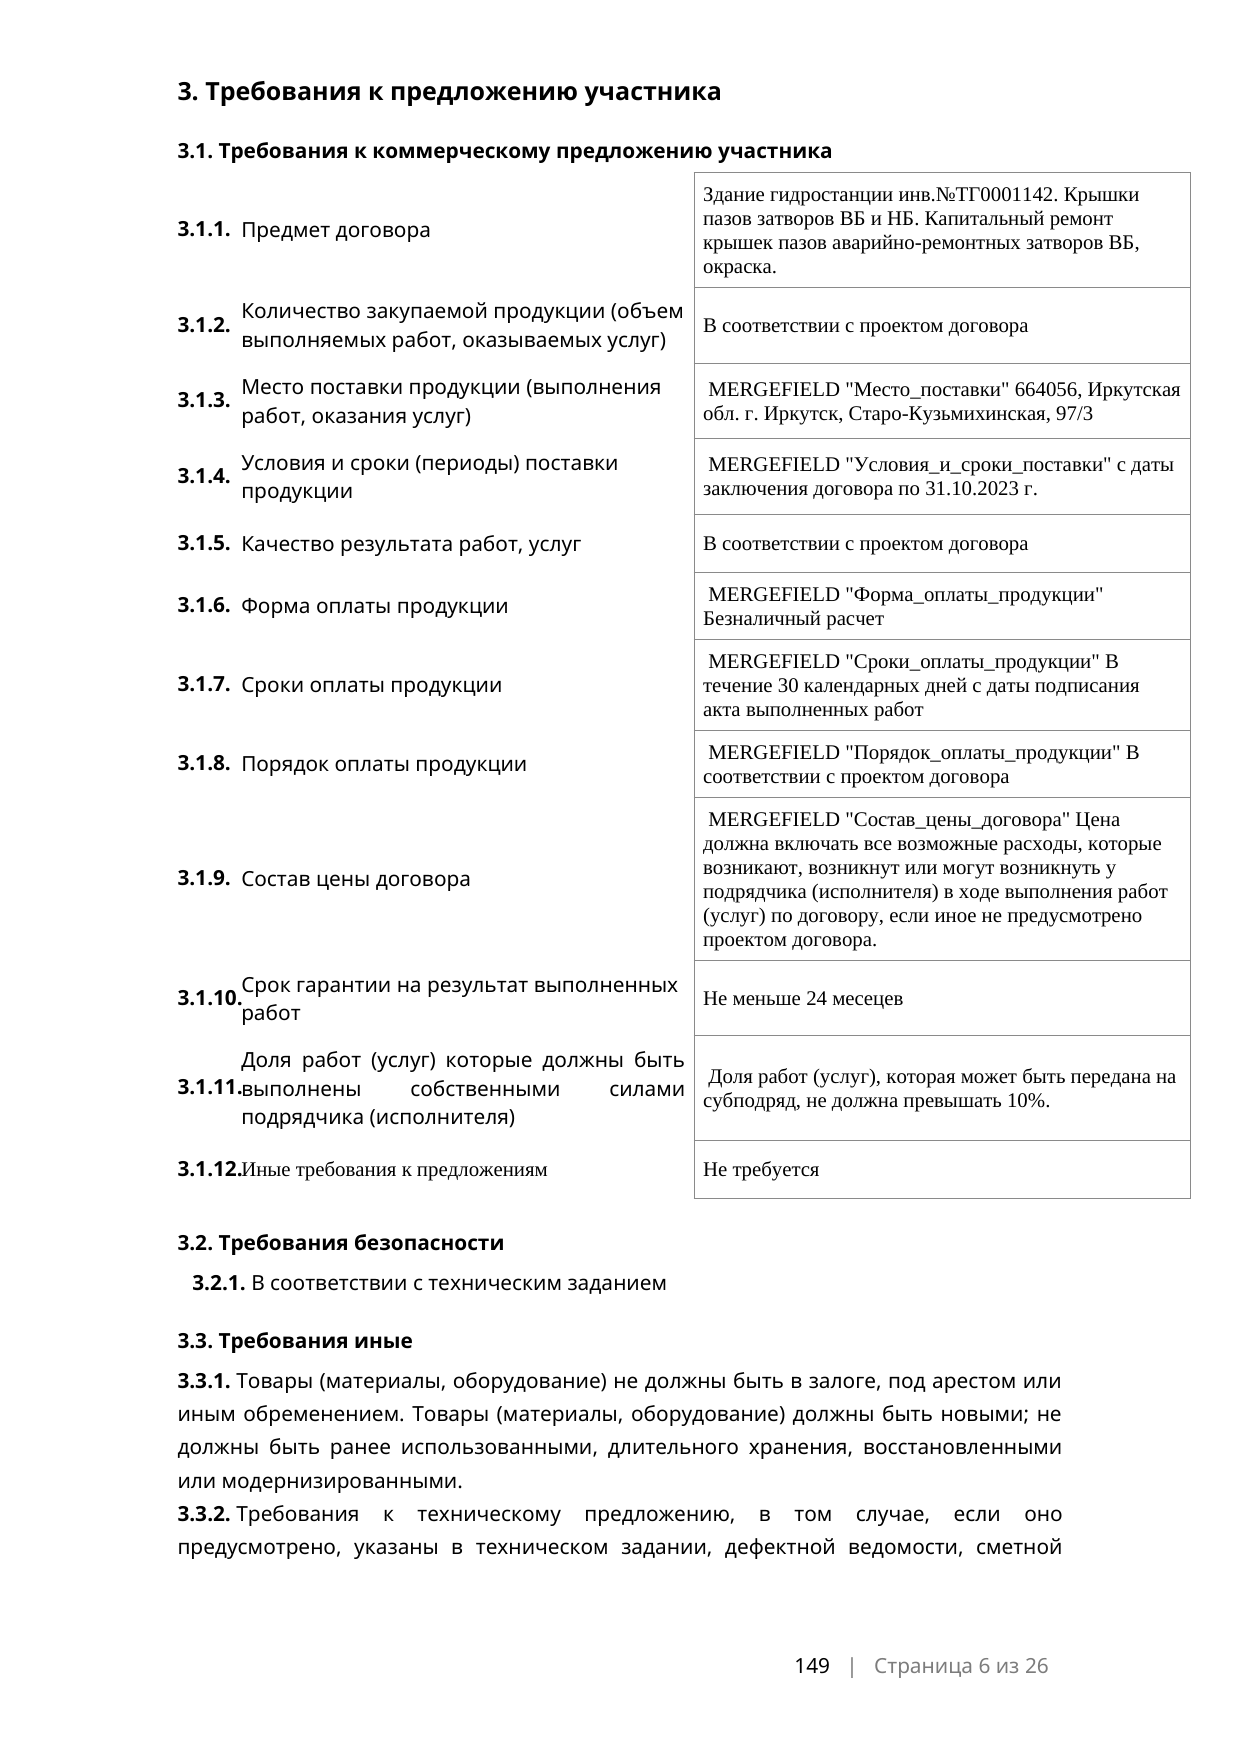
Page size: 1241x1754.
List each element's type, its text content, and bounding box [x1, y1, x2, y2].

text Требования к коммерческому предложению участника [177, 132, 1063, 166]
text Требования безопасности [177, 1224, 1063, 1257]
text Требования к предложению участника [177, 74, 1063, 107]
text Требования иные [177, 1322, 1063, 1355]
